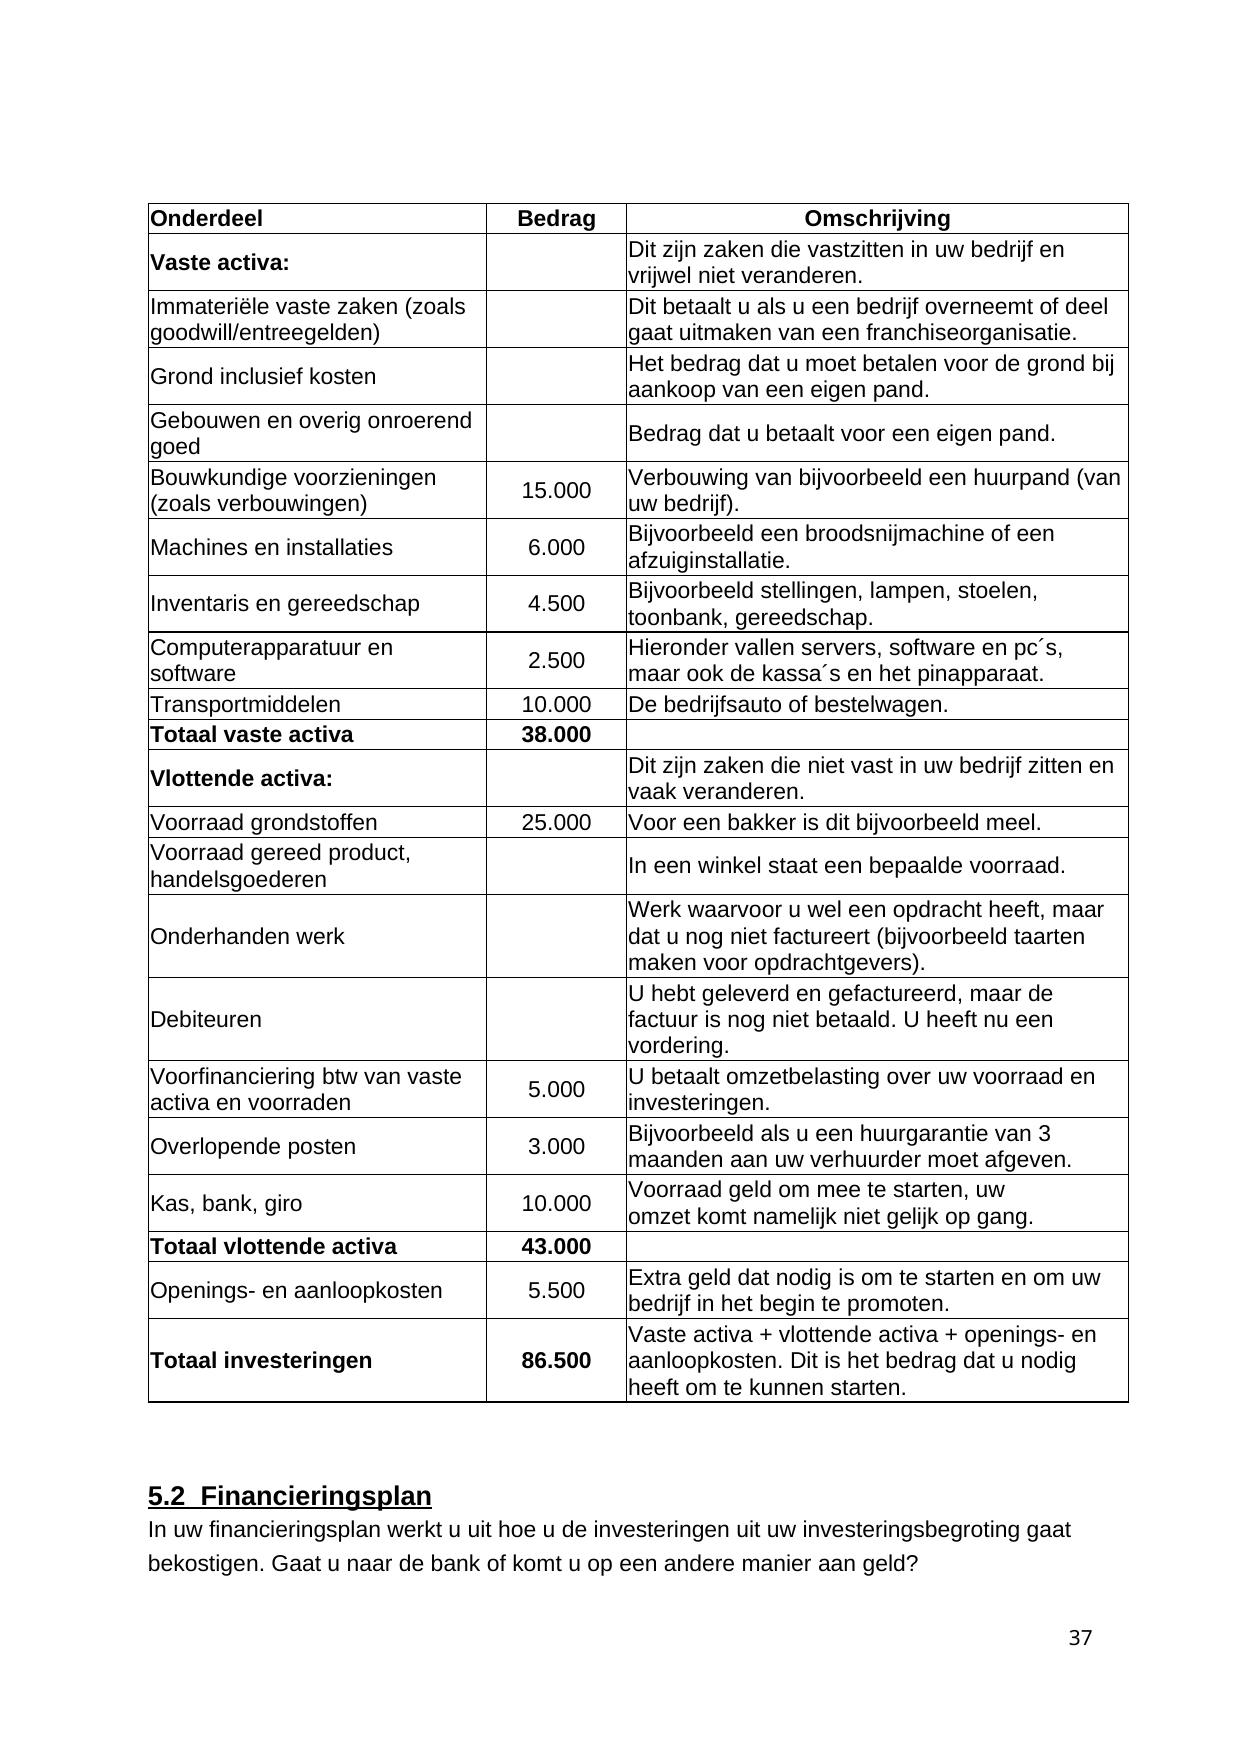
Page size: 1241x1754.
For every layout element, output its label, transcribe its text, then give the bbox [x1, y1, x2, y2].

table_cell Het bedrag dat u moet betalen voor de grond bij aankoop van een eigen pand. [627, 348, 1128, 404]
table_cell 2.500 [487, 633, 626, 688]
table_cell [487, 838, 626, 894]
table_cell 5.000 [487, 1061, 626, 1117]
table_header Bedrag [487, 204, 626, 233]
table_cell Vlottende activa: [149, 750, 486, 806]
table_header Omschrijving [627, 204, 1128, 233]
table_cell Transportmiddelen [149, 689, 486, 719]
table_cell Kas, bank, giro [149, 1175, 486, 1231]
table_cell [487, 291, 626, 347]
table_cell Bijvoorbeeld stellingen, lampen, stoelen, toonbank, gereedschap. [627, 576, 1128, 631]
table_cell Totaal vlottende activa [149, 1232, 486, 1261]
table_cell Voorfinanciering btw van vaste activa en voorraden [149, 1061, 486, 1117]
table_cell [487, 750, 626, 806]
table_cell 43.000 [487, 1232, 626, 1261]
table_cell 15.000 [487, 462, 626, 518]
table_cell Voorraad grondstoffen [149, 807, 486, 837]
table_cell Dit betaalt u als u een bedrijf overneemt of deel gaat uitmaken van een franchiseorganisatie. [627, 291, 1128, 347]
table_cell [627, 1232, 1128, 1261]
table_cell U betaalt omzetbelasting over uw voorraad en investeringen. [627, 1061, 1128, 1117]
table_cell Inventaris en gereedschap [149, 576, 486, 631]
table_cell [487, 978, 626, 1060]
table_cell Verbouwing van bijvoorbeeld een huurpand (van uw bedrijf). [627, 462, 1128, 518]
table_cell [487, 895, 626, 977]
table_cell Dit zijn zaken die niet vast in uw bedrijf zitten en vaak veranderen. [627, 750, 1128, 806]
table_cell Vaste activa: [149, 234, 486, 290]
table_cell Bijvoorbeeld een broodsnijmachine of een afzuiginstallatie. [627, 519, 1128, 574]
table_cell 6.000 [487, 519, 626, 574]
table_cell Totaal vaste activa [149, 720, 486, 749]
table_cell Voorraad gereed product, handelsgoederen [149, 838, 486, 894]
table_cell Vaste activa + vlottende activa + openings- en aanloopkosten. Dit is het bedrag dat u nodig heeft om te kunnen starten. [627, 1319, 1128, 1401]
table_cell Computerapparatuur en software [149, 633, 486, 688]
table_cell Grond inclusief kosten [149, 348, 486, 404]
table_cell 3.000 [487, 1118, 626, 1174]
table_cell Hieronder vallen servers, software en pc´s, maar ook de kassa´s en het pinapparaat. [627, 633, 1128, 688]
table_cell Extra geld dat nodig is om te starten en om uw bedrijf in het begin te promoten. [627, 1262, 1128, 1318]
table_cell Totaal investeringen [149, 1319, 486, 1401]
table_cell 86.500 [487, 1319, 626, 1401]
table_cell Overlopende posten [149, 1118, 486, 1174]
table_cell Gebouwen en overig onroerend goed [149, 405, 486, 461]
table_cell Debiteuren [149, 978, 486, 1060]
table_cell De bedrijfsauto of bestelwagen. [627, 689, 1128, 719]
table_cell 10.000 [487, 689, 626, 719]
table_cell 25.000 [487, 807, 626, 837]
table_cell Immateriële vaste zaken (zoals goodwill/entreegelden) [149, 291, 486, 347]
table_cell 4.500 [487, 576, 626, 631]
table_header Onderdeel [149, 204, 486, 233]
table_cell [627, 720, 1128, 749]
table_cell [487, 405, 626, 461]
table_cell Onderhanden werk [149, 895, 486, 977]
table_cell Machines en installaties [149, 519, 486, 574]
table_cell [487, 348, 626, 404]
table_cell In een winkel staat een bepaalde voorraad. [627, 838, 1128, 894]
table_cell 5.500 [487, 1262, 626, 1318]
subtitle 5.2 Financieringsplan [148, 1480, 1092, 1511]
table_cell 38.000 [487, 720, 626, 749]
table_cell Bouwkundige voorzieningen (zoals verbouwingen) [149, 462, 486, 518]
table_cell [487, 234, 626, 290]
table_cell Bijvoorbeeld als u een huurgarantie van 3 maanden aan uw verhuurder moet afgeven. [627, 1118, 1128, 1174]
table_cell 10.000 [487, 1175, 626, 1231]
table_cell Bedrag dat u betaalt voor een eigen pand. [627, 405, 1128, 461]
table_cell U hebt geleverd en gefactureerd, maar de factuur is nog niet betaald. U heeft nu een vordering. [627, 978, 1128, 1060]
table_cell Voor een bakker is dit bijvoorbeeld meel. [627, 807, 1128, 837]
table_cell Werk waarvoor u wel een opdracht heeft, maar dat u nog niet factureert (bijvoorbeeld taarten maken voor opdrachtgevers). [627, 895, 1128, 977]
table_cell Dit zijn zaken die vastzitten in uw bedrijf en vrijwel niet veranderen. [627, 234, 1128, 290]
table_cell Voorraad geld om mee te starten, uw omzet komt namelijk niet gelijk op gang. [627, 1175, 1128, 1231]
table_cell Openings- en aanloopkosten [149, 1262, 486, 1318]
text In uw financieringsplan werkt u uit hoe u de investeringen uit uw investeringsbegroting gaat bekostigen. Gaat u naar de bank of komt u op een andere manier aan geld? [148, 1516, 1092, 1576]
